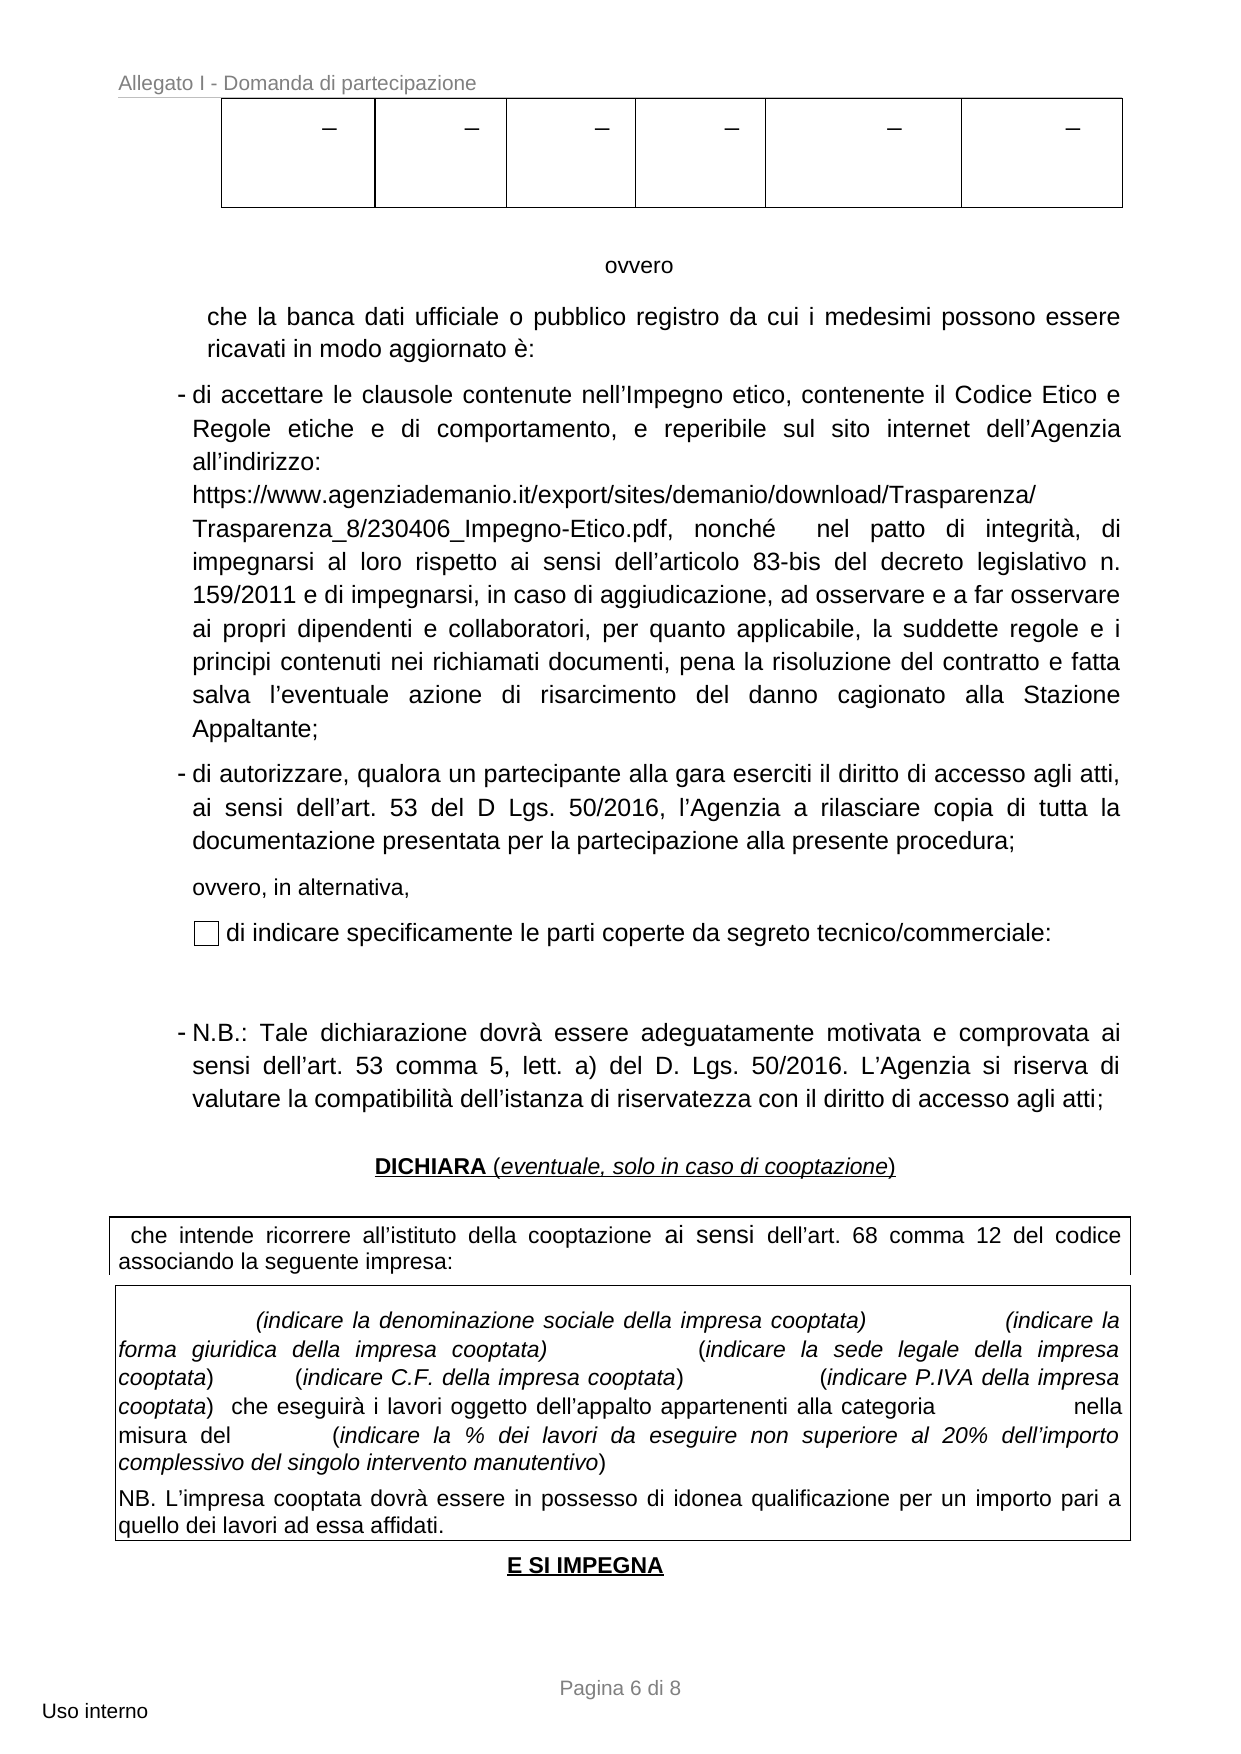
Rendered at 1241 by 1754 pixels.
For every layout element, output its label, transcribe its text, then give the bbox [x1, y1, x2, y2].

table_cell _ [507, 99, 635, 207]
list di accettare le clausole contenute nell’Impegno etico, contenente il Codice Etico e Regole etiche e di comportamento, e reperibile sul sito internet dell’Agenzia all’indirizzo: https://www.agenziademanio.it/export/sites/demanio/download/Trasparenza/Trasparenza_8/230406_Impegno-Etico.pdf, nonché nel patto di integrità, di impegnarsi al loro rispetto ai sensi dell’articolo 83-bis del decreto legislativo n. 159/2011 e di impegnarsi, in caso di aggiudicazione, ad osservare e a far osservare ai propri dipendenti e collaboratori, per quanto applicabile, la suddette regole e i principi contenuti nei richiamati documenti, pena la risoluzione del contratto e fatta salva l’eventuale azione di risarcimento del danno cagionato alla Stazione Appaltante; [177, 377, 1122, 744]
table_cell _ [766, 99, 961, 207]
text che la banca dati ufficiale o pubblico registro da cui i medesimi possono essere ricavati in modo aggiornato è: [207, 302, 1122, 364]
list di indicare specificamente le parti coperte da segreto tecnico/commerciale: [193, 914, 1122, 948]
list DICHIARA (eventuale, solo in caso di cooptazione) [148, 1153, 1122, 1180]
table_cell _ [222, 99, 374, 207]
list ovvero, in alternativa, [192, 869, 1122, 902]
text che intende ricorrere all’istituto della cooptazione ai sensi dell’art. 68 comma 12 del codice associando la seguente impresa: [110, 1218, 1130, 1275]
text (indicare la denominazione sociale della impresa cooptata) (indicare la forma giuridica della impresa cooptata) (indicare la sede legale della impresa cooptata) (indicare C.F. della impresa cooptata) (indicare P.IVA della impresa cooptata) che eseguirà i lavori oggetto dell’appalto appartenenti alla categoria nella misura del (indicare la % dei lavori da eseguire non superiore al 20% dell’importo complessivo del singolo intervento manutentivo) [116, 1286, 1130, 1466]
list N.B.: Tale dichiarazione dovrà essere adeguatamente motivata e comprovata ai sensi dell’art. 53 comma 5, lett. a) del D. Lgs. 50/2016. L’Agenzia si riserva di valutare la compatibilità dell’istanza di riservatezza con il diritto di accesso agli atti; [177, 1014, 1122, 1114]
text ovvero [156, 252, 1122, 278]
text NB. L’impresa cooptata dovrà essere in possesso di idonea qualificazione per un importo pari a quello dei lavori ad essa affidati. [116, 1466, 1130, 1540]
list di autorizzare, qualora un partecipante alla gara eserciti il diritto di accesso agli atti, ai sensi dell’art. 53 del D Lgs. 50/2016, l’Agenzia a rilasciare copia di tutta la documentazione presentata per la partecipazione alla presente procedura; [177, 756, 1122, 856]
table_cell _ [962, 99, 1122, 207]
table_cell _ [376, 99, 506, 207]
table_cell _ [636, 99, 765, 207]
text E SI IMPEGNA [118, 1552, 1122, 1578]
